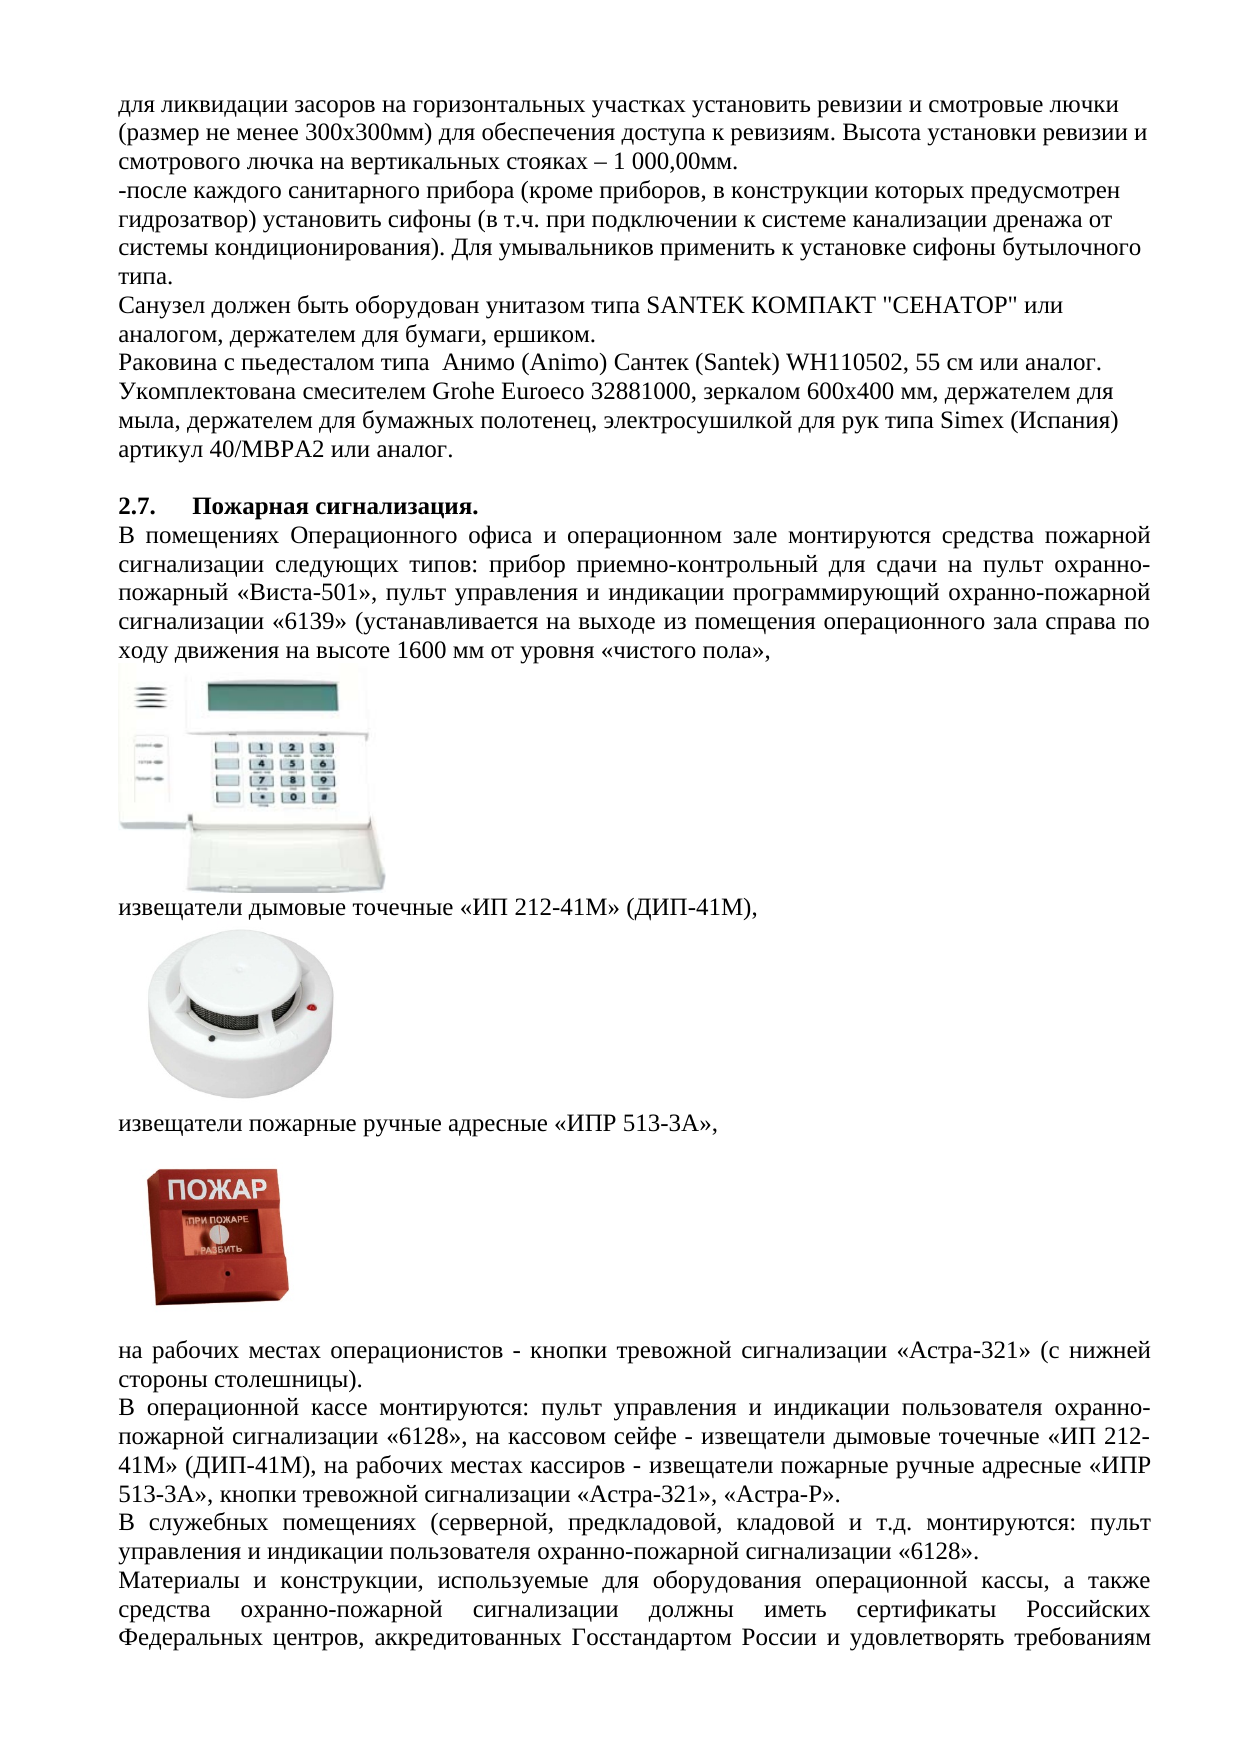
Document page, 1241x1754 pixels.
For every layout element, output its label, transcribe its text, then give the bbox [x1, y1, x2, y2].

text извещатели пожарные ручные адресные «ИПР 513-3А», [118, 1108, 1152, 1137]
picture [118, 663, 386, 893]
text В операционной кассе монтируются: пульт управления и индикации пользователя охранно-пожарной сигнализации «6128», на кассовом сейфе - извещатели дымовые точечные «ИП 212-41М» (ДИП-41М), на рабочих местах кассиров - извещатели пожарные ручные адресные «ИПР 513-3А», кнопки тревожной сигнализации «Астра-321», «Астра-Р». [118, 1392, 1152, 1507]
picture [118, 921, 368, 1109]
text Раковина с пьедесталом типа Анимо (Animo) Сантек (Santek) WH110502, 55 см или аналог. Укомплектована смесителем Grohe Euroeco 32881000, зеркалом 600х400 мм, держателем для мыла, держателем для бумажных полотенец, электросушилкой для рук типа Simex (Испания) [118, 347, 1152, 434]
picture [118, 1136, 317, 1335]
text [118, 1565, 1152, 1651]
text Санузел должен быть оборудован унитазом типа SANTEK КОМПАКТ "СЕНАТОР" или аналогом, держателем для бумаги, ершиком. [118, 290, 1152, 347]
text В служебных помещениях (серверной, предкладовой, кладовой и т.д. монтируются: пульт управления и индикации пользователя охранно-пожарной сигнализации «6128». [118, 1507, 1152, 1565]
text -после каждого санитарного прибора (кроме приборов, в конструкции которых предусмотрен гидрозатвор) установить сифоны (в т.ч. при подключении к системе канализации дренажа от системы кондиционирования). Для умывальников применить к установке сифоны бутылочного типа. [118, 175, 1152, 290]
text артикул 40/MBPA2 или аналог. [118, 434, 1152, 462]
text на рабочих местах операционистов - кнопки тревожной сигнализации «Астра-321» (с нижней стороны столешницы). [118, 1335, 1152, 1392]
list Пожарная сигнализация. [118, 491, 1152, 520]
text В помещениях Операционного офиса и операционном зале монтируются средства пожарной сигнализации следующих типов: прибор приемно-контрольный для сдачи на пульт охранно-пожарный «Виста-501», пульт управления и индикации программирующий охранно-пожарной сигнализации «6139» (устанавливается на выходе из помещения операционного зала справа по ходу движения на высоте 1600 мм от уровня «чистого пола», [118, 520, 1152, 664]
text извещатели дымовые точечные «ИП 212-41М» (ДИП-41М), [118, 892, 1152, 921]
text для ликвидации засоров на горизонтальных участках установить ревизии и смотровые лючки (размер не менее 300х300мм) для обеспечения доступа к ревизиям. Высота установки ревизии и смотрового лючка на вертикальных стояках – 1 000,00мм. [118, 89, 1152, 175]
